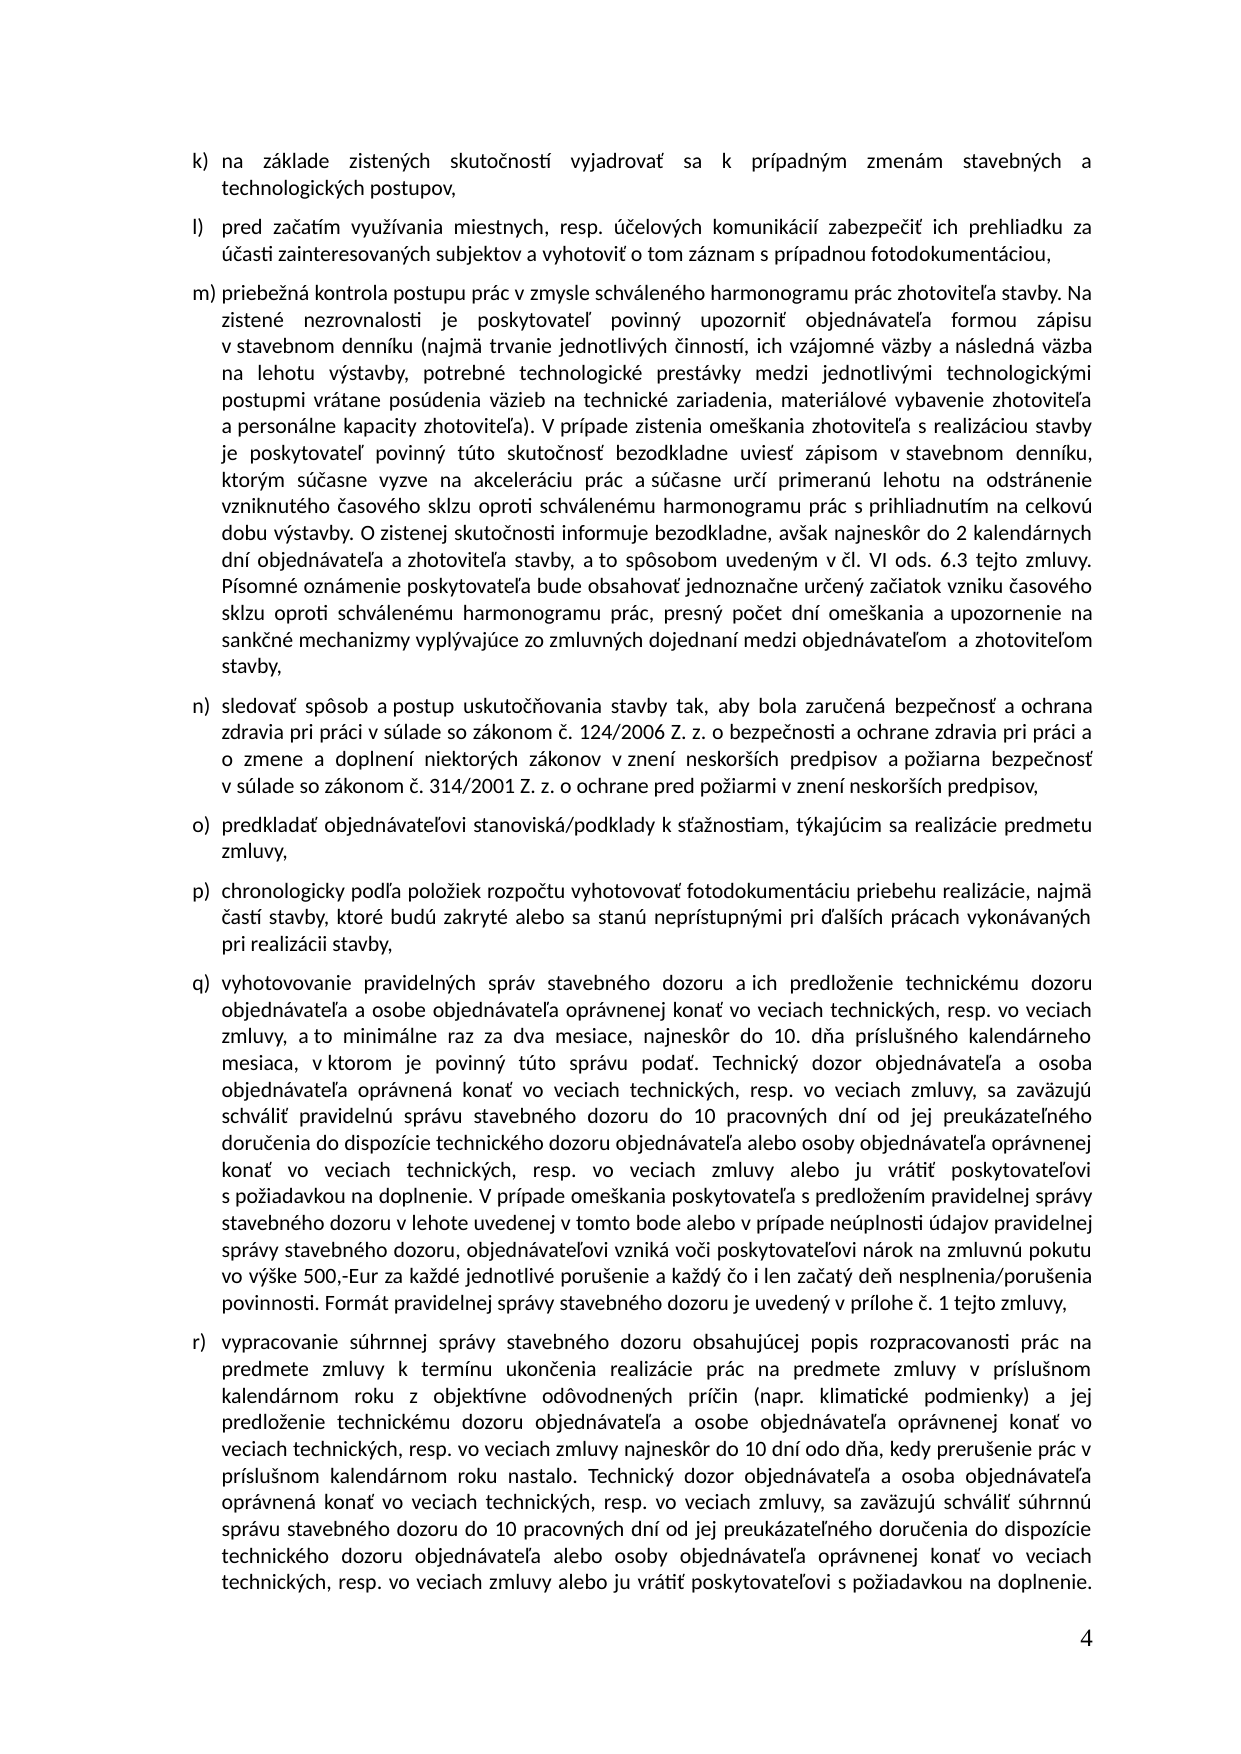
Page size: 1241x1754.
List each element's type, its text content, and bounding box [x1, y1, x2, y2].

list chronologicky podľa položiek rozpočtu vyhotovovať fotodokumentáciu priebehu realizácie, najmä častí stavby, ktoré budú zakryté alebo sa stanú neprístupnými pri ďalších prácach vykonávaných pri realizácii stavby, [192, 877, 1093, 957]
list vyhotovovanie pravidelných správ stavebného dozoru a ich predloženie technickému dozoru objednávateľa a osobe objednávateľa oprávnenej konať vo veciach technických, resp. vo veciach zmluvy, a to minimálne raz za dva mesiace, najneskôr do 10. dňa príslušného kalendárneho mesiaca, v ktorom je povinný túto správu podať. Technický dozor objednávateľa a osoba objednávateľa oprávnená konať vo veciach technických, resp. vo veciach zmluvy, sa zaväzujú schváliť pravidelnú správu stavebného dozoru do 10 pracovných dní od jej preukázateľného doručenia do dispozície technického dozoru objednávateľa alebo osoby objednávateľa oprávnenej konať vo veciach technických, resp. vo veciach zmluvy alebo ju vrátiť poskytovateľovi s požiadavkou na doplnenie. V prípade omeškania poskytovateľa s predložením pravidelnej správy stavebného dozoru v lehote uvedenej v tomto bode alebo v prípade neúplnosti údajov pravidelnej správy stavebného dozoru, objednávateľovi vzniká voči poskytovateľovi nárok na zmluvnú pokutu vo výške 500,-Eur za každé jednotlivé porušenie a každý čo i len začatý deň nesplnenia/porušenia povinnosti. Formát pravidelnej správy stavebného dozoru je uvedený v prílohe č. 1 tejto zmluvy, [192, 969, 1093, 1316]
list priebežná kontrola postupu prác v zmysle schváleného harmonogramu prác zhotoviteľa stavby. Na zistené nezrovnalosti je poskytovateľ povinný upozorniť objednávateľa formou zápisu v stavebnom denníku (najmä trvanie jednotlivých činností, ich vzájomné väzby a následná väzba na lehotu výstavby, potrebné technologické prestávky medzi jednotlivými technologickými postupmi vrátane posúdenia väzieb na technické zariadenia, materiálové vybavenie zhotoviteľa a personálne kapacity zhotoviteľa). V prípade zistenia omeškania zhotoviteľa s realizáciou stavby je poskytovateľ povinný túto skutočnosť bezodkladne uviesť zápisom v stavebnom denníku, ktorým súčasne vyzve na akceleráciu prác a súčasne určí primeranú lehotu na odstránenie vzniknutého časového sklzu oproti schválenému harmonogramu prác s prihliadnutím na celkovú dobu výstavby. O zistenej skutočnosti informuje bezodkladne, avšak najneskôr do 2 kalendárnych dní objednávateľa a zhotoviteľa stavby, a to spôsobom uvedeným v čl. VI ods. 6.3 tejto zmluvy. Písomné oznámenie poskytovateľa bude obsahovať jednoznačne určený začiatok vzniku časového sklzu oproti schválenému harmonogramu prác, presný počet dní omeškania a upozornenie na sankčné mechanizmy vyplývajúce zo zmluvných dojednaní medzi objednávateľom a zhotoviteľom stavby, [192, 279, 1093, 679]
list pred začatím využívania miestnych, resp. účelových komunikácií zabezpečiť ich prehliadku za účasti zainteresovaných subjektov a vyhotoviť o tom záznam s prípadnou fotodokumentáciou, [192, 213, 1093, 267]
list sledovať spôsob a postup uskutočňovania stavby tak, aby bola zaručená bezpečnosť a ochrana zdravia pri práci v súlade so zákonom č. 124/2006 Z. z. o bezpečnosti a ochrane zdravia pri práci a o zmene a doplnení niektorých zákonov v znení neskorších predpisov a požiarna bezpečnosť v súlade so zákonom č. 314/2001 Z. z. o ochrane pred požiarmi v znení neskorších predpisov, [192, 692, 1093, 798]
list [192, 1328, 1093, 1595]
list na základe zistených skutočností vyjadrovať sa k prípadným zmenám stavebných a technologických postupov, [192, 148, 1093, 201]
list predkladať objednávateľovi stanoviská/podklady k sťažnostiam, týkajúcim sa realizácie predmetu zmluvy, [192, 811, 1093, 864]
